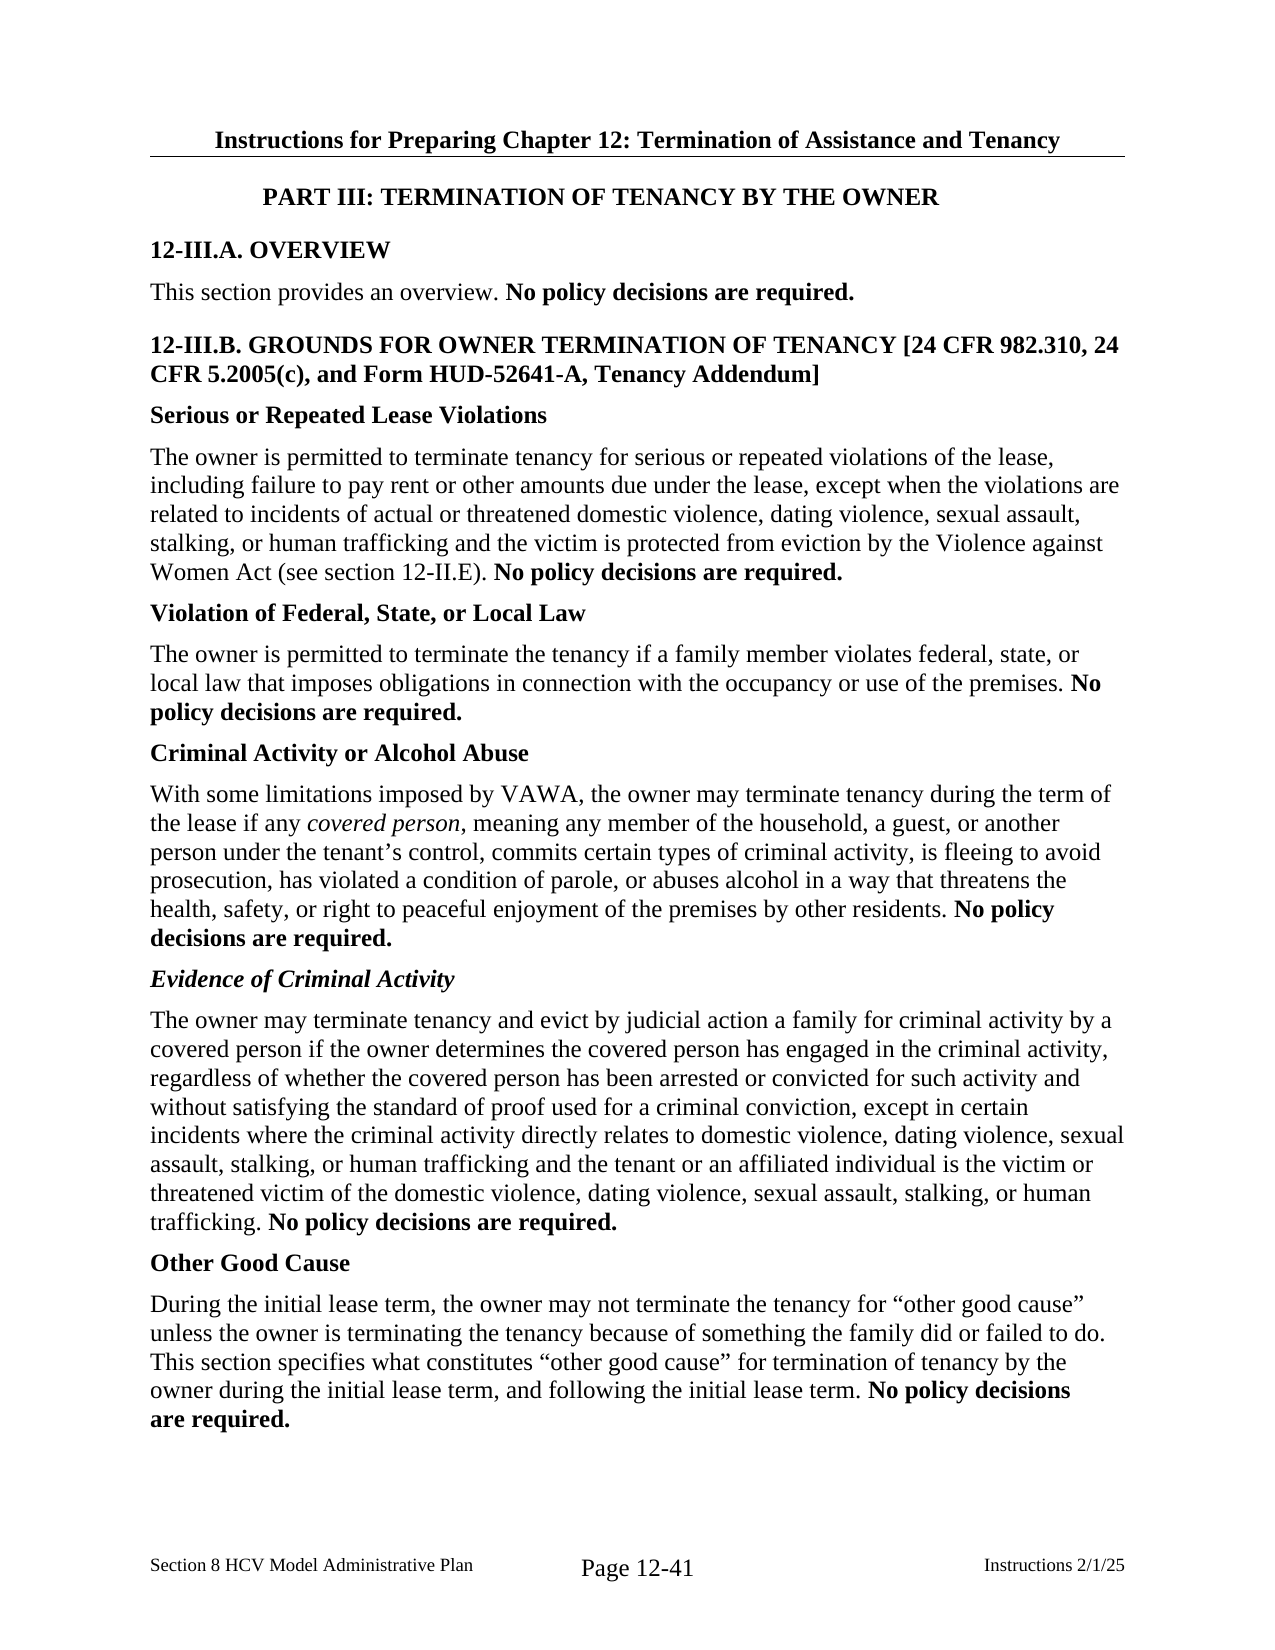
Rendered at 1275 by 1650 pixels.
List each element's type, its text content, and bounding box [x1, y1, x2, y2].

text Criminal Activity or Alcohol Abuse [150, 738, 1125, 767]
text With some limitations imposed by VAWA, the owner may terminate tenancy during the term of the lease if any covered person, meaning any member of the household, a guest, or another person under the tenant’s control, commits certain types of criminal activity, is fleeing to avoid prosecution, has violated a condition of parole, or abuses alcohol in a way that threatens the health, safety, or right to peaceful enjoyment of the premises by other residents. No policy decisions are required. [150, 779, 1125, 952]
text PART III: TERMINATION OF TENANCY BY THE OWNER [262, 182, 1125, 211]
text During the initial lease term, the owner may not terminate the tenancy for “other good cause” unless the owner is terminating the tenancy because of something the family did or failed to do. This section specifies what constitutes “other good cause” for termination of tenancy by the owner during the initial lease term, and following the initial lease term. No policy decisions are required. [150, 1289, 1125, 1433]
text Serious or Repeated Lease Violations [150, 401, 1125, 429]
text This section provides an overview. No policy decisions are required. [150, 277, 1125, 306]
text The owner may terminate tenancy and evict by judicial action a family for criminal activity by a covered person if the owner determines the covered person has engaged in the criminal activity, regardless of whether the covered person has been arrested or convicted for such activity and without satisfying the standard of proof used for a criminal conviction, except in certain incidents where the criminal activity directly relates to domestic violence, dating violence, sexual assault, stalking, or human trafficking and the tenant or an affiliated individual is the victim or threatened victim of the domestic violence, dating violence, sexual assault, stalking, or human trafficking. No policy decisions are required. [150, 1006, 1125, 1236]
text The owner is permitted to terminate tenancy for serious or repeated violations of the lease, including failure to pay rent or other amounts due under the lease, except when the violations are related to incidents of actual or threatened domestic violence, dating violence, sexual assault, stalking, or human trafficking and the victim is protected from eviction by the Violence against Women Act (see section 12-II.E). No policy decisions are required. [150, 442, 1125, 586]
text 12-III.A. OVERVIEW [150, 236, 1125, 264]
text Other Good Cause [150, 1248, 1125, 1277]
text 12-III.B. GROUNDS FOR OWNER TERMINATION OF TENANCY [24 CFR 982.310, 24 CFR 5.2005(c), and Form HUD-52641-A, Tenancy Addendum] [150, 331, 1125, 388]
text Violation of Federal, State, or Local Law [150, 598, 1125, 627]
text Evidence of Criminal Activity [150, 964, 1125, 993]
text The owner is permitted to terminate the tenancy if a family member violates federal, state, or local law that imposes obligations in connection with the occupancy or use of the premises. No policy decisions are required. [150, 639, 1125, 726]
